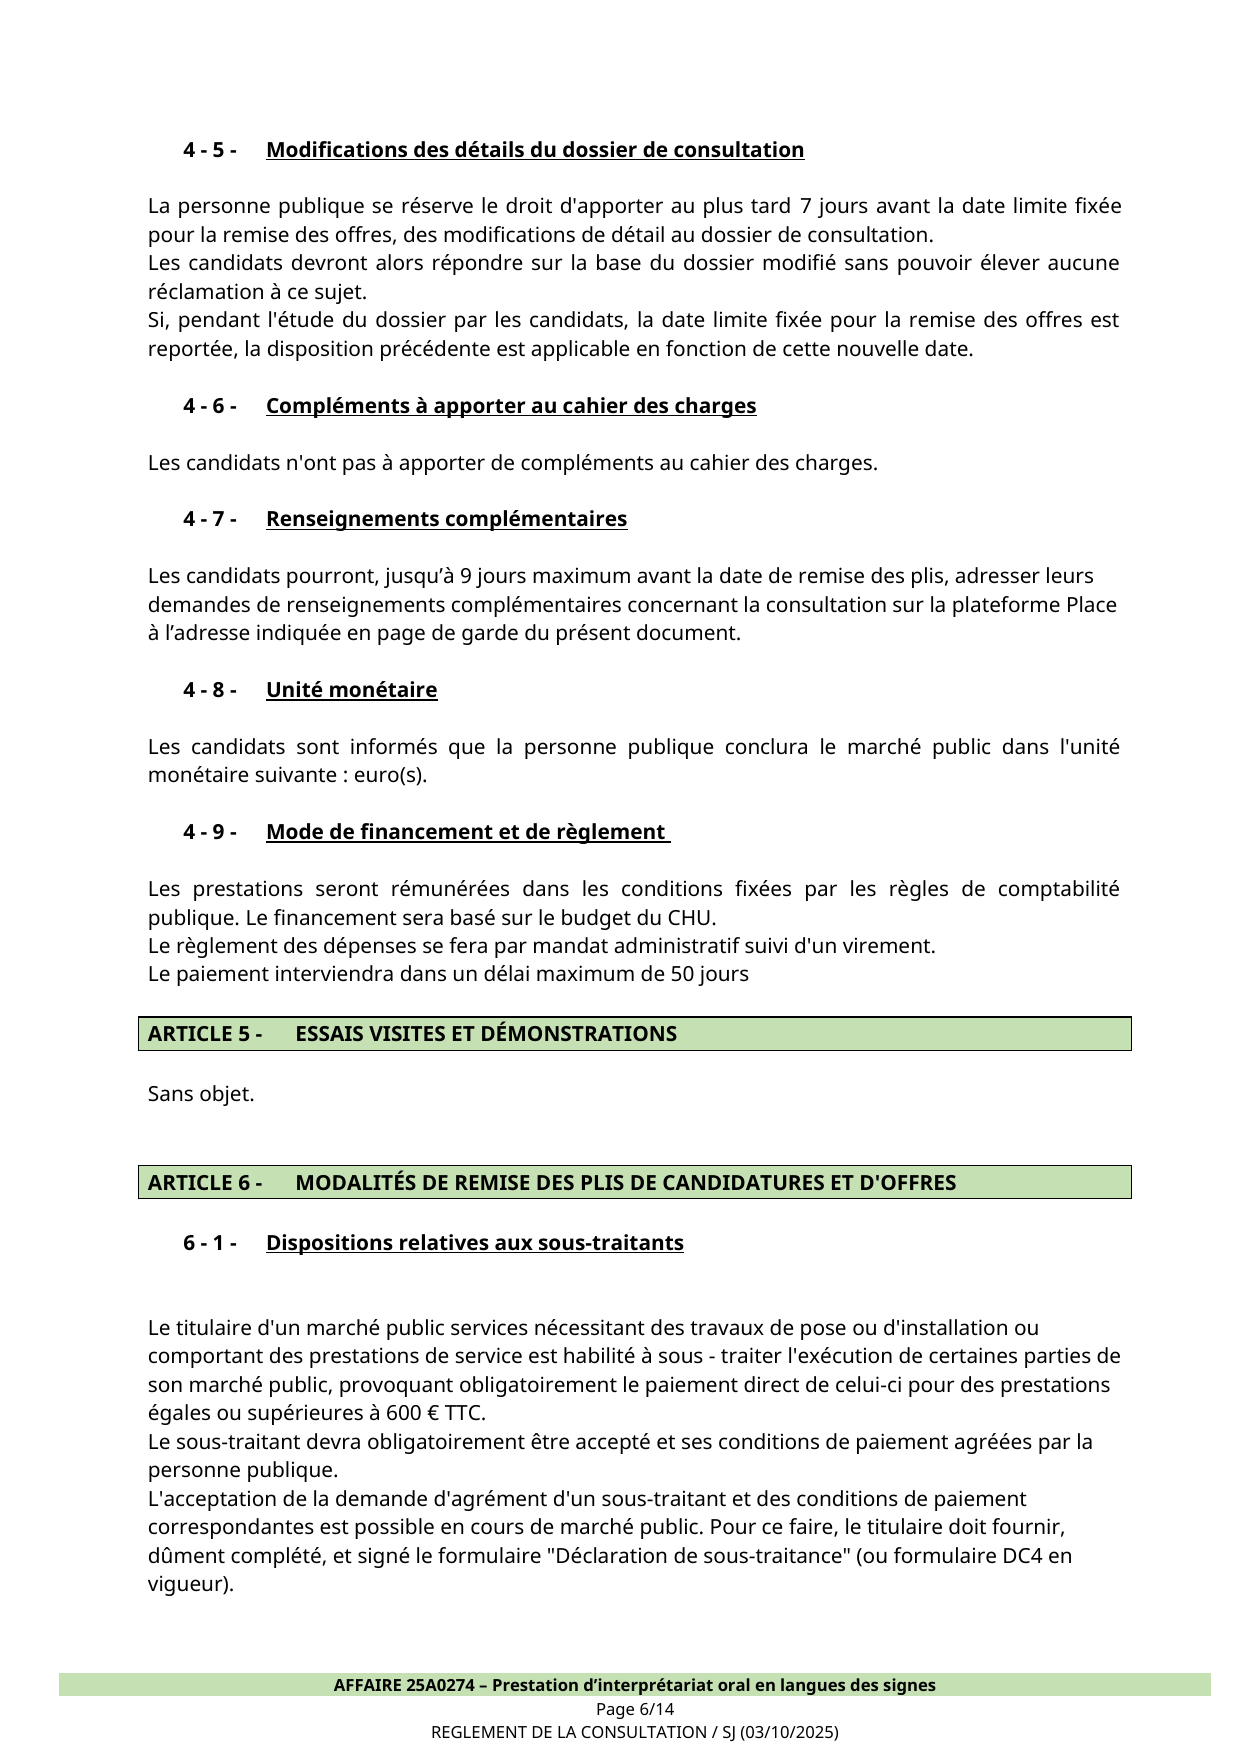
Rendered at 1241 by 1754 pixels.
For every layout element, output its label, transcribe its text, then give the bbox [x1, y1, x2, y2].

subtitle Unité monétaire [183, 675, 1122, 703]
title Essais visites et démonstrations [139, 1018, 1131, 1050]
title Modalités de remise des plis de candidatures et d'offres [139, 1166, 1131, 1198]
text Les candidats devront alors répondre sur la base du dossier modifié sans pouvoir élever aucune réclamation à ce sujet. [148, 248, 1122, 305]
text Si, pendant l'étude du dossier par les candidats, la date limite fixée pour la remise des offres est reportée, la disposition précédente est applicable en fonction de cette nouvelle date. [148, 305, 1122, 362]
text Les candidats sont informés que la personne publique conclura le marché public dans l'unité monétaire suivante : euro(s). [148, 732, 1122, 789]
subtitle Modifications des détails du dossier de consultation [183, 135, 1122, 163]
text Le sous-traitant devra obligatoirement être accepté et ses conditions de paiement agréées par la personne publique. [148, 1427, 1122, 1484]
text La personne publique se réserve le droit d'apporter au plus tard 7 jours avant la date limite fixée pour la remise des offres, des modifications de détail au dossier de consultation. [148, 192, 1122, 248]
text Les prestations seront rémunérées dans les conditions fixées par les règles de comptabilité publique. Le financement sera basé sur le budget du CHU. [148, 874, 1122, 931]
subtitle Compléments à apporter au cahier des charges [183, 391, 1122, 419]
text Les candidats n'ont pas à apporter de compléments au cahier des charges. [148, 448, 1122, 476]
text Le paiement interviendra dans un délai maximum de 50 jours [148, 959, 1122, 988]
text Sans objet. [148, 1079, 1122, 1108]
text Les candidats pourront, jusqu’à 9 jours maximum avant la date de remise des plis, adresser leurs demandes de renseignements complémentaires concernant la consultation sur la plateforme Place à l’adresse indiquée en page de garde du présent document. [148, 561, 1122, 647]
subtitle Mode de financement et de règlement [183, 817, 1122, 846]
subtitle Renseignements complémentaires [183, 504, 1122, 533]
subtitle Dispositions relatives aux sous-traitants [183, 1228, 1122, 1256]
text Le règlement des dépenses se fera par mandat administratif suivi d'un virement. [148, 931, 1122, 959]
text L'acceptation de la demande d'agrément d'un sous-traitant et des conditions de paiement correspondantes est possible en cours de marché public. Pour ce faire, le titulaire doit fournir, dûment complété, et signé le formulaire "Déclaration de sous-traitance" (ou formulaire DC4 en vigueur). [148, 1484, 1122, 1598]
text Le titulaire d'un marché public services nécessitant des travaux de pose ou d'installation ou comportant des prestations de service est habilité à sous - traiter l'exécution de certaines parties de son marché public, provoquant obligatoirement le paiement direct de celui-ci pour des prestations égales ou supérieures à 600 € TTC. [148, 1313, 1122, 1427]
